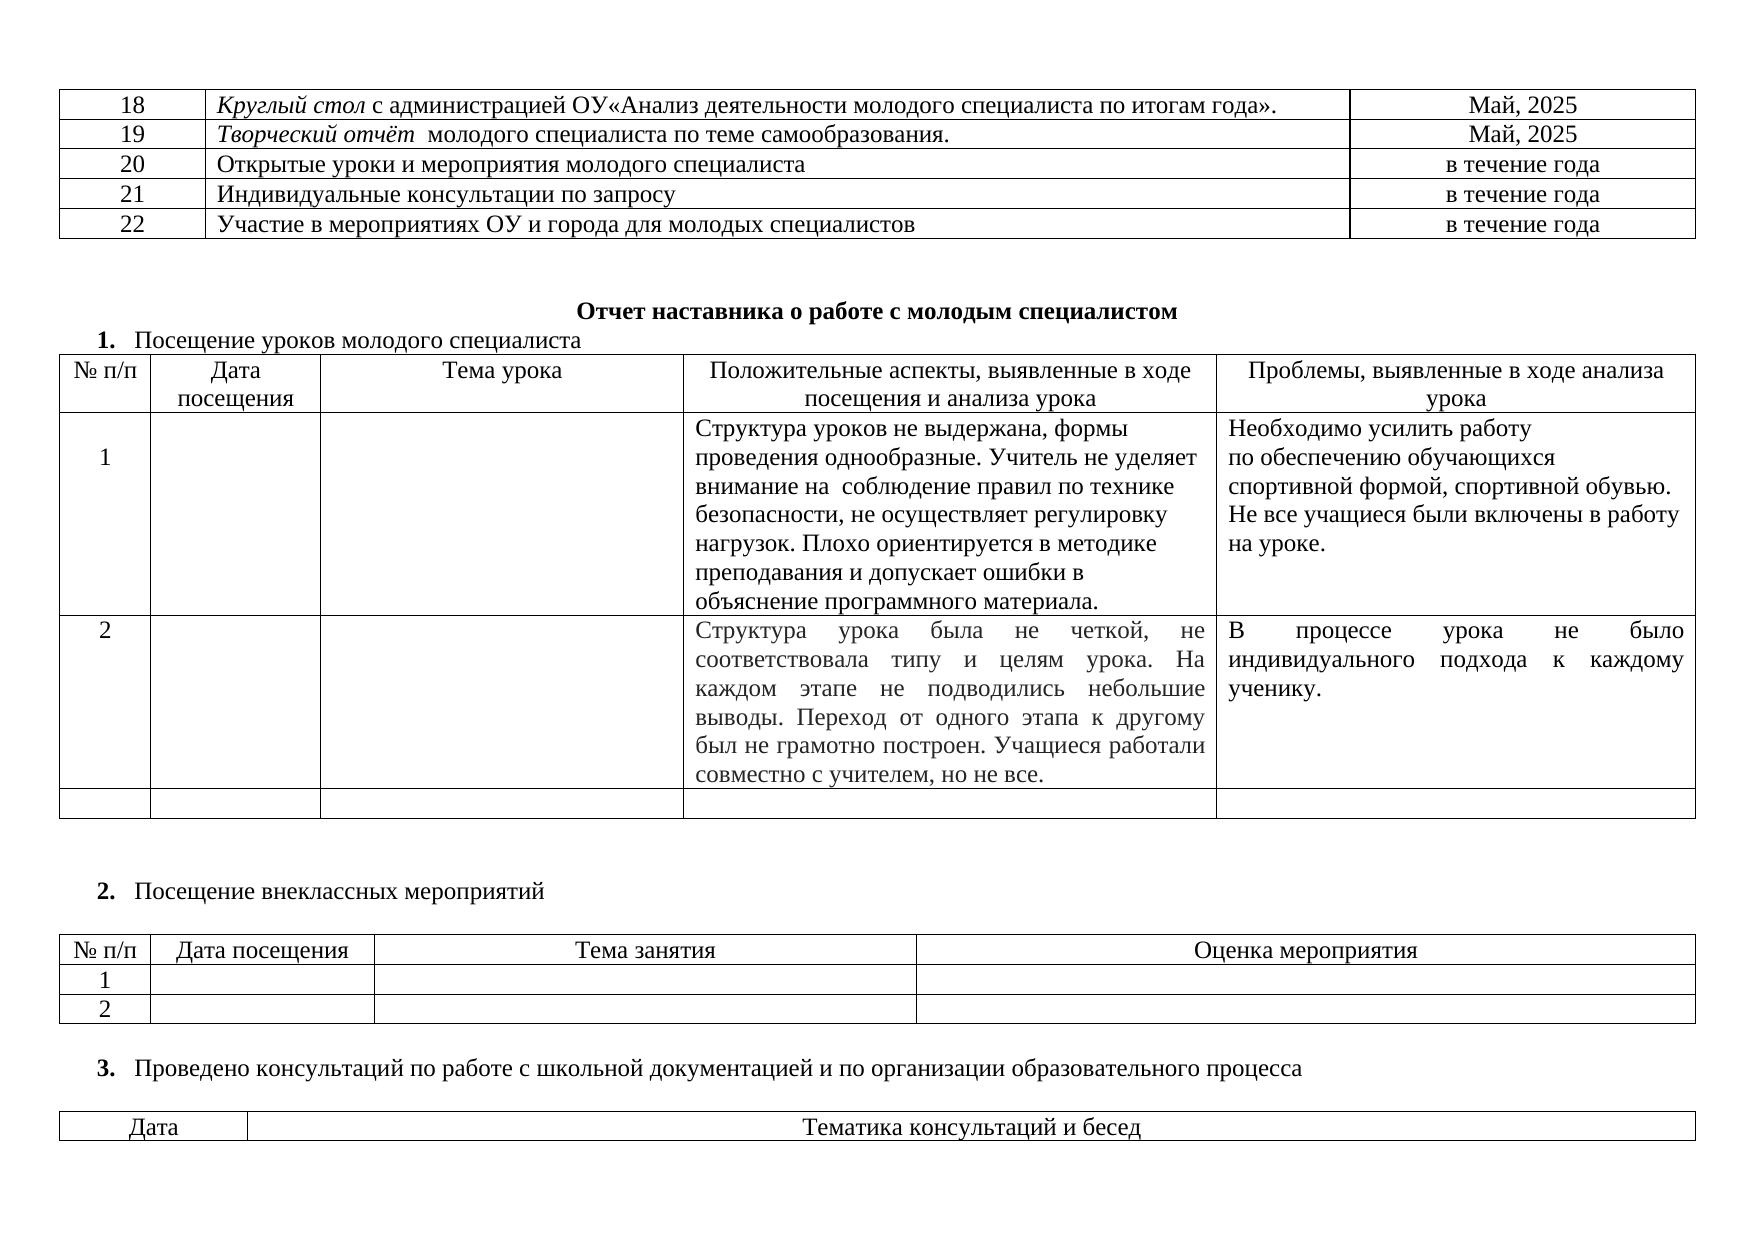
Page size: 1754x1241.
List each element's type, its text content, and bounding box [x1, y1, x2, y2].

table_cell [321, 413, 683, 614]
table_cell Участие в мероприятиях ОУ и города для молодых специалистов [206, 209, 1349, 238]
table_cell [684, 789, 1216, 818]
table_cell [917, 965, 1695, 993]
table_cell Май, 2025 [1351, 90, 1695, 118]
table_cell в течение года [1351, 149, 1695, 178]
table_header Проблемы, выявленные в ходе анализа урока [1217, 355, 1695, 412]
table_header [248, 1112, 1695, 1140]
table_cell Необходимо усилить работу по обеспечению обучающихся спортивной формой, спортивной обувью. Не все учащиеся были включены в работу на уроке. [1217, 413, 1695, 614]
table_cell Открытые уроки и мероприятия молодого специалиста [206, 149, 1349, 178]
table_cell [60, 789, 150, 818]
table_cell 18 [60, 90, 205, 118]
table_cell [375, 965, 916, 993]
table_cell Индивидуальные консультации по запросу [206, 179, 1349, 208]
table_cell Творческий отчёт молодого специалиста по теме самообразования. [206, 120, 1349, 148]
list Посещение уроков молодого специалиста [97, 325, 1695, 354]
table_cell [151, 789, 320, 818]
table_cell 1 [60, 413, 150, 614]
table_cell [321, 789, 683, 818]
table_cell Структура урока была не четкой, не соответствовала типу и целям урока. На каждом этапе не подводились небольшие выводы. Переход от одного этапа к другому был не грамотно построен. Учащиеся работали совместно с учителем, но не все. [1044, 616, 1216, 788]
table_header № п/п [60, 935, 150, 964]
table_header Дата посещения [151, 935, 374, 964]
table_header Дата посещения [151, 355, 320, 412]
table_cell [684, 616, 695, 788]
table_cell [917, 995, 1695, 1023]
table_cell В процессе урока не было индивидуального подхода к каждому ученику. [1217, 616, 1695, 788]
table_cell [375, 995, 916, 1023]
table_cell [151, 413, 320, 614]
list Проведено консультаций по работе с школьной документацией и по организации образовательного процесса [97, 1053, 1695, 1082]
table_cell 2 [60, 995, 150, 1023]
table_cell [151, 995, 374, 1023]
table_cell 2 [60, 616, 150, 788]
table_cell [151, 616, 320, 788]
list Посещение внеклассных мероприятий [97, 876, 1695, 905]
table_cell Май, 2025 [1351, 120, 1695, 148]
table_header Тема занятия [375, 935, 916, 964]
table_header Дата проведения [60, 1112, 247, 1140]
table_cell [321, 616, 683, 788]
table_cell Структура уроков не выдержана, формы проведения однообразные. Учитель не уделяет внимание на соблюдение правил по технике безопасности, не осуществляет регулировку нагрузок. Плохо ориентируется в методике преподавания и допускает ошибки в объяснение программного материала. [684, 413, 1216, 614]
table_cell Круглый стол с администрацией ОУ«Анализ деятельности молодого специалиста по итогам года». [206, 90, 1349, 118]
table_cell [1217, 789, 1695, 818]
table_header Тема урока [321, 355, 683, 412]
table_header Оценка мероприятия [917, 935, 1695, 964]
table_cell 22 [60, 209, 205, 238]
table_header № п/п [60, 355, 150, 412]
table_cell в течение года [1351, 179, 1695, 208]
table_header Положительные аспекты, выявленные в ходе посещения и анализа урока [684, 355, 1216, 412]
text Отчет наставника о работе с молодым специалистом [59, 296, 1695, 325]
table_cell в течение года [1351, 209, 1695, 238]
table_cell 21 [60, 179, 205, 208]
table_cell 20 [60, 149, 205, 178]
table_cell 1 [60, 965, 150, 993]
table_cell 19 [60, 120, 205, 148]
table_cell [151, 965, 374, 993]
